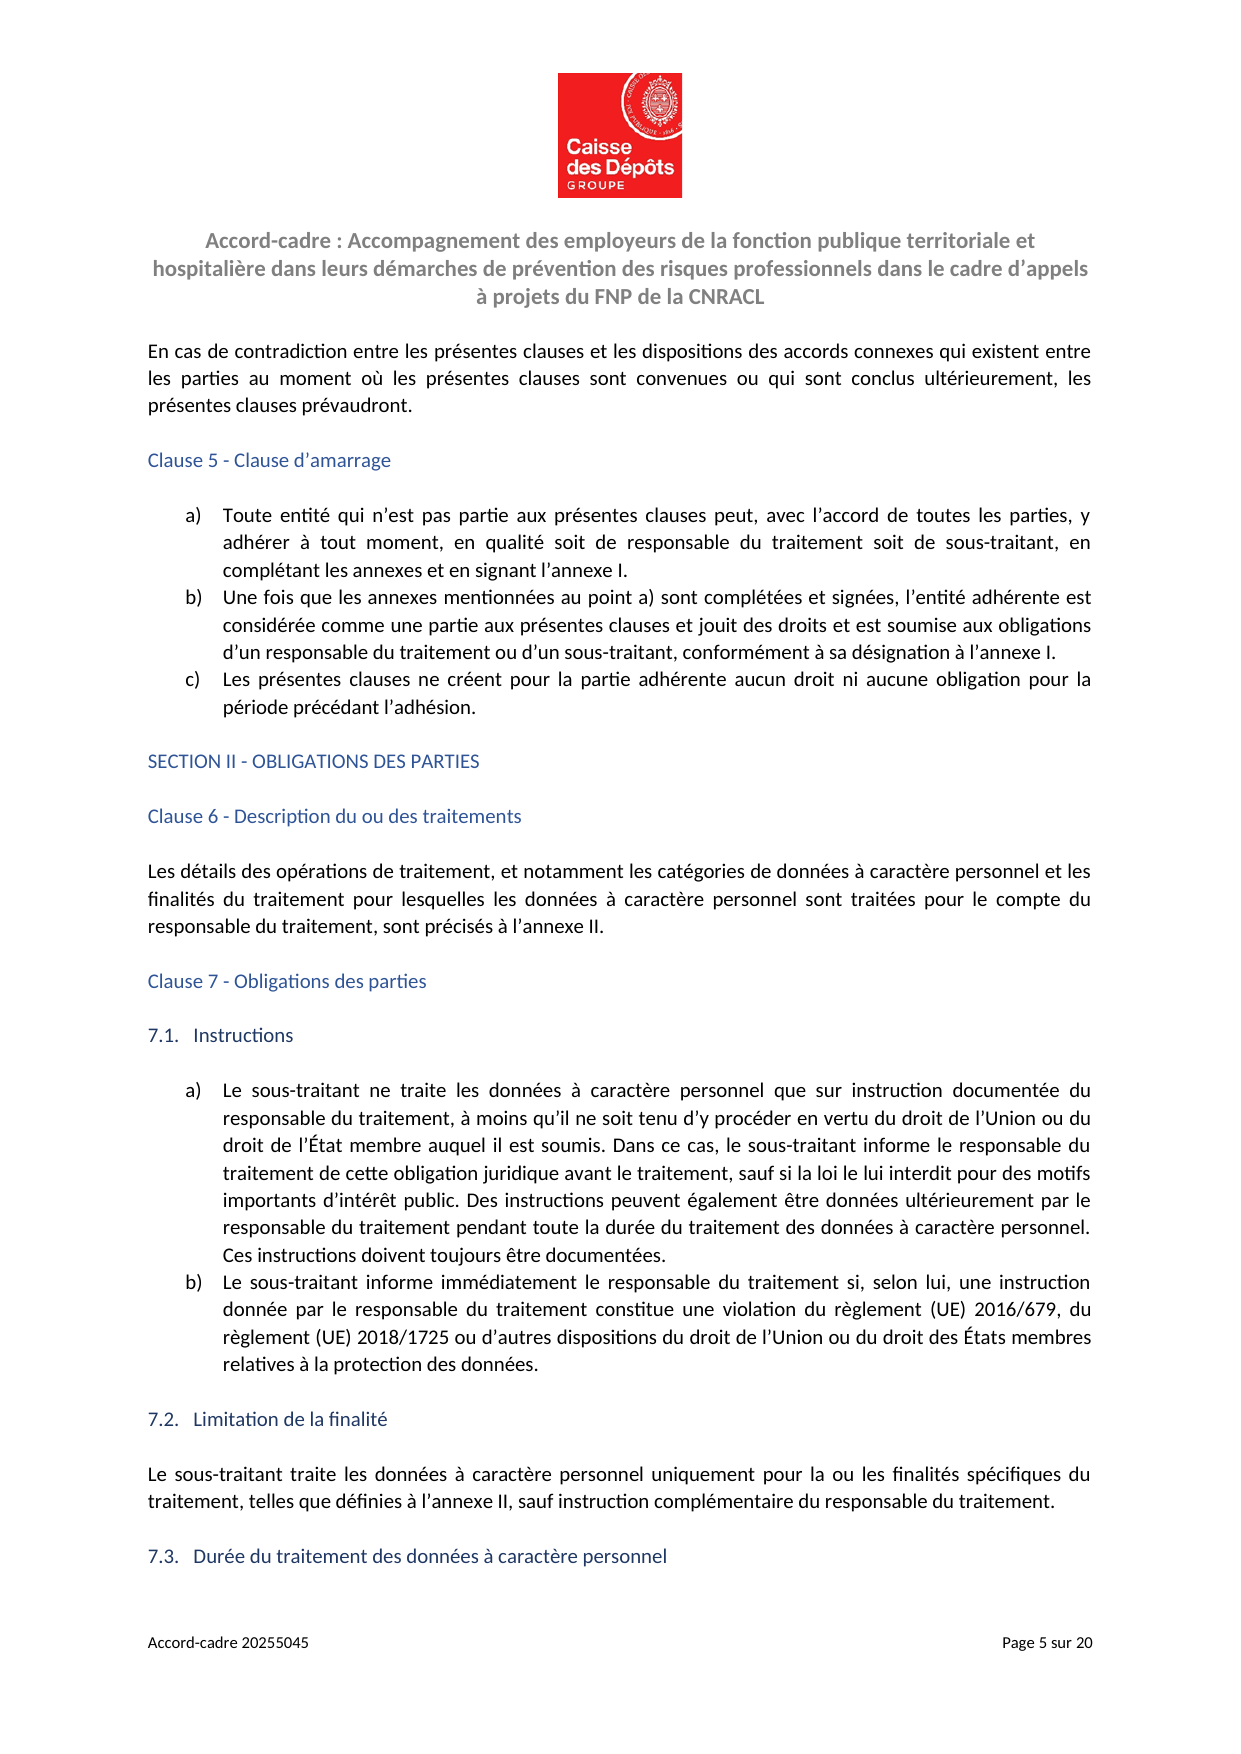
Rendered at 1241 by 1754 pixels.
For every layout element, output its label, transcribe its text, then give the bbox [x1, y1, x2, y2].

text En cas de contradiction entre les présentes clauses et les dispositions des accords connexes qui existent entre les parties au moment où les présentes clauses sont convenues ou qui sont conclus ultérieurement, les présentes clauses prévaudront. [148, 338, 1093, 418]
list Toute entité qui n’est pas partie aux présentes clauses peut, avec l’accord de toutes les parties, y adhérer à tout moment, en qualité soit de responsable du traitement soit de sous-traitant, en complétant les annexes et en signant l’annexe I. [185, 502, 1093, 582]
subtitle 7.3. Durée du traitement des données à caractère personnel [148, 1543, 1093, 1569]
list Le sous-traitant ne traite les données à caractère personnel que sur instruction documentée du responsable du traitement, à moins qu’il ne soit tenu d’y procéder en vertu du droit de l’Union ou du droit de l’État membre auquel il est soumis. Dans ce cas, le sous-traitant informe le responsable du traitement de cette obligation juridique avant le traitement, sauf si la loi le lui interdit pour des motifs importants d’intérêt public. Des instructions peuvent également être données ultérieurement par le responsable du traitement pendant toute la durée du traitement des données à caractère personnel. Ces instructions doivent toujours être documentées. [185, 1077, 1093, 1267]
text Les détails des opérations de traitement, et notamment les catégories de données à caractère personnel et les finalités du traitement pour lesquelles les données à caractère personnel sont traitées pour le compte du responsable du traitement, sont précisés à l’annexe II. [148, 858, 1093, 938]
subtitle 7.2. Limitation de la finalité [148, 1406, 1093, 1432]
picture [558, 73, 683, 198]
subtitle Clause 5 - Clause d’amarrage [148, 447, 1093, 473]
text Le sous-traitant traite les données à caractère personnel uniquement pour la ou les finalités spécifiques du traitement, telles que définies à l’annexe II, sauf instruction complémentaire du responsable du traitement. [148, 1461, 1093, 1514]
list Une fois que les annexes mentionnées au point a) sont complétées et signées, l’entité adhérente est considérée comme une partie aux présentes clauses et jouit des droits et est soumise aux obligations d’un responsable du traitement ou d’un sous-traitant, conformément à sa désignation à l’annexe I. [185, 584, 1093, 664]
subtitle Clause 7 - Obligations des parties [148, 968, 1093, 993]
list Le sous-traitant informe immédiatement le responsable du traitement si, selon lui, une instruction donnée par le responsable du traitement constitue une violation du règlement (UE) 2016/679, du règlement (UE) 2018/1725 ou d’autres dispositions du droit de l’Union ou du droit des États membres relatives à la protection des données. [185, 1269, 1093, 1377]
subtitle Clause 6 - Description du ou des traitements [148, 803, 1093, 829]
list Les présentes clauses ne créent pour la partie adhérente aucun droit ni aucune obligation pour la période précédant l’adhésion. [185, 667, 1093, 719]
subtitle 7.1. Instructions [148, 1023, 1093, 1048]
subtitle SECTION II - OBLIGATIONS DES PARTIES [148, 749, 1093, 774]
